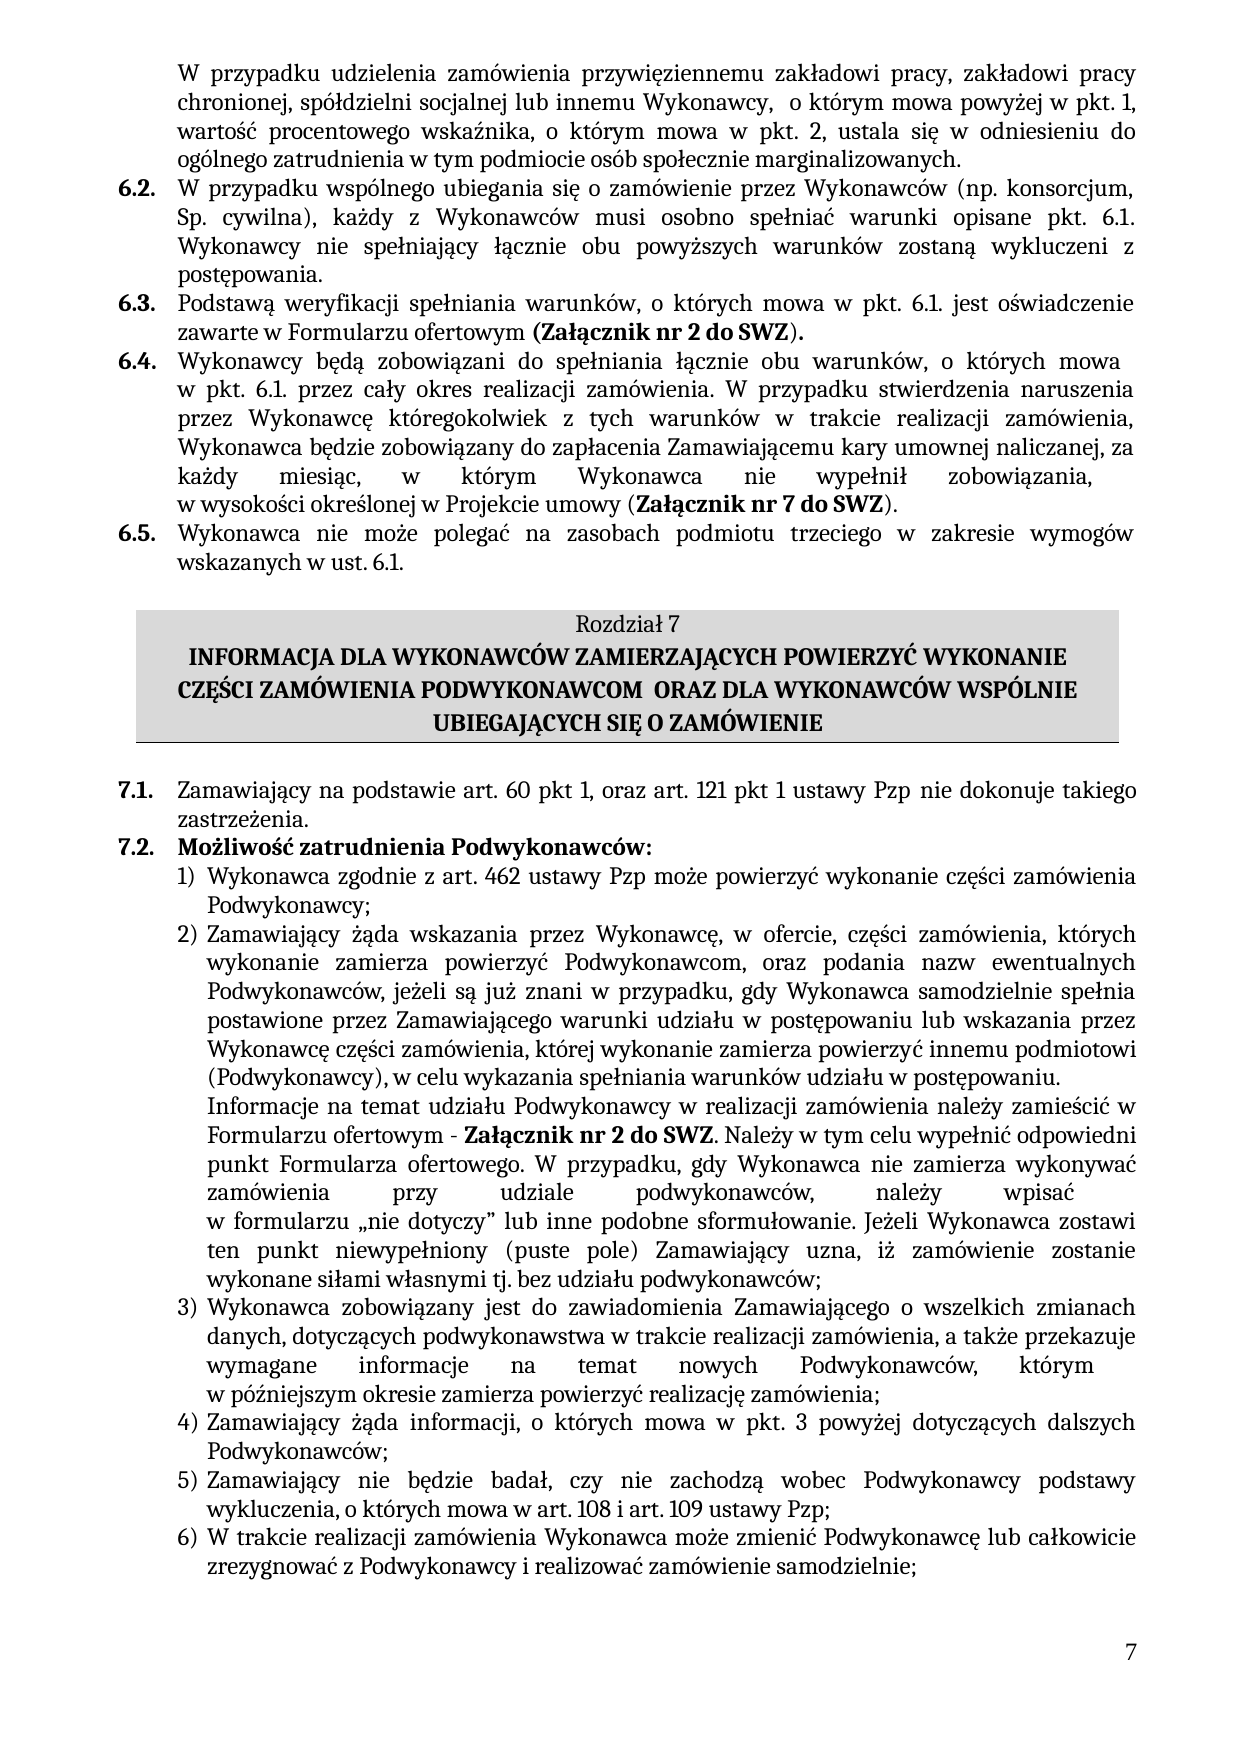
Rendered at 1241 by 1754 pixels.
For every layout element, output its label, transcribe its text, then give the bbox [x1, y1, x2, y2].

list Zamawiający żąda wskazania przez Wykonawcę, w ofercie, części zamówienia, których wykonanie zamierza powierzyć Podwykonawcom, oraz podania nazw ewentualnych Podwykonawców, jeżeli są już znani w przypadku, gdy Wykonawca samodzielnie spełnia postawione przez Zamawiającego warunki udziału w postępowaniu lub wskazania przez Wykonawcę części zamówienia, której wykonanie zamierza powierzyć innemu podmiotowi (Podwykonawcy), w celu wykazania spełniania warunków udziału w postępowaniu. [177, 919, 1137, 1092]
list Informacje na temat udziału Podwykonawcy w realizacji zamówienia należy zamieścić w Formularzu ofertowym - Załącznik nr 2 do SWZ. Należy w tym celu wypełnić odpowiedni punkt Formularza ofertowego. W przypadku, gdy Wykonawca nie zamierza wykonywać zamówienia przy udziale podwykonawców, należy wpisać w formularzu „nie dotyczy” lub inne podobne sformułowanie. Jeżeli Wykonawca zostawi ten punkt niewypełniony (puste pole) Zamawiający uzna, iż zamówienie zostanie wykonane siłami własnymi tj. bez udziału podwykonawców; [207, 1092, 1137, 1293]
list Podstawą weryfikacji spełniania warunków, o których mowa w pkt. 6.1. jest oświadczenie zawarte w Formularzu ofertowym (Załącznik nr 2 do SWZ). [118, 289, 1135, 347]
list Wykonawca zgodnie z art. 462 ustawy Pzp może powierzyć wykonanie części zamówienia Podwykonawcy; [177, 862, 1137, 919]
list W przypadku wspólnego ubiegania się o zamówienie przez Wykonawców (np. konsorcjum, Sp. cywilna), każdy z Wykonawców musi osobno spełniać warunki opisane pkt. 6.1. Wykonawcy nie spełniający łącznie obu powyższych warunków zostaną wykluczeni z postępowania. [118, 174, 1135, 289]
list Zamawiający żąda informacji, o których mowa w pkt. 3 powyżej dotyczących dalszych Podwykonawców; [177, 1408, 1137, 1466]
list Zamawiający na podstawie art. 60 pkt 1, oraz art. 121 pkt 1 ustawy Pzp nie dokonuje takiego zastrzeżenia. [118, 776, 1137, 833]
table_header Rozdział 7 INFORMACJA DLA WYKONAWCÓW ZAMIERZAJĄCYCH POWIERZYĆ WYKONANIE CZĘŚCI ZAMÓWIENIA PODWYKONAWCOM ORAZ DLA WYKONAWCÓW WSPÓLNIE UBIEGAJĄCYCH SIĘ O ZAMÓWIENIE [136, 610, 1119, 742]
list Zamawiający nie będzie badał, czy nie zachodzą wobec Podwykonawcy podstawy wykluczenia, o których mowa w art. 108 i art. 109 ustawy Pzp; [177, 1466, 1137, 1523]
list Możliwość zatrudnienia Podwykonawców: [118, 833, 1137, 862]
text W przypadku udzielenia zamówienia przywięziennemu zakładowi pracy, zakładowi pracy chronionej, spółdzielni socjalnej lub innemu Wykonawcy, o którym mowa powyżej w pkt. 1, wartość procentowego wskaźnika, o którym mowa w pkt. 2, ustala się w odniesieniu do ogólnego zatrudnienia w tym podmiocie osób społecznie marginalizowanych. [177, 59, 1137, 174]
list Wykonawca nie może polegać na zasobach podmiotu trzeciego w zakresie wymogów wskazanych w ust. 6.1. [118, 519, 1135, 577]
list Wykonawcy będą zobowiązani do spełniania łącznie obu warunków, o których mowa w pkt. 6.1. przez cały okres realizacji zamówienia. W przypadku stwierdzenia naruszenia przez Wykonawcę któregokolwiek z tych warunków w trakcie realizacji zamówienia, Wykonawca będzie zobowiązany do zapłacenia Zamawiającemu kary umownej naliczanej, za każdy miesiąc, w którym Wykonawca nie wypełnił zobowiązania, w wysokości określonej w Projekcie umowy (Załącznik nr 7 do SWZ). [118, 347, 1135, 519]
list W trakcie realizacji zamówienia Wykonawca może zmienić Podwykonawcę lub całkowicie zrezygnować z Podwykonawcy i realizować zamówienie samodzielnie; [177, 1523, 1137, 1581]
list Wykonawca zobowiązany jest do zawiadomienia Zamawiającego o wszelkich zmianach danych, dotyczących podwykonawstwa w trakcie realizacji zamówienia, a także przekazuje wymagane informacje na temat nowych Podwykonawców, którym w późniejszym okresie zamierza powierzyć realizację zamówienia; [177, 1293, 1137, 1408]
